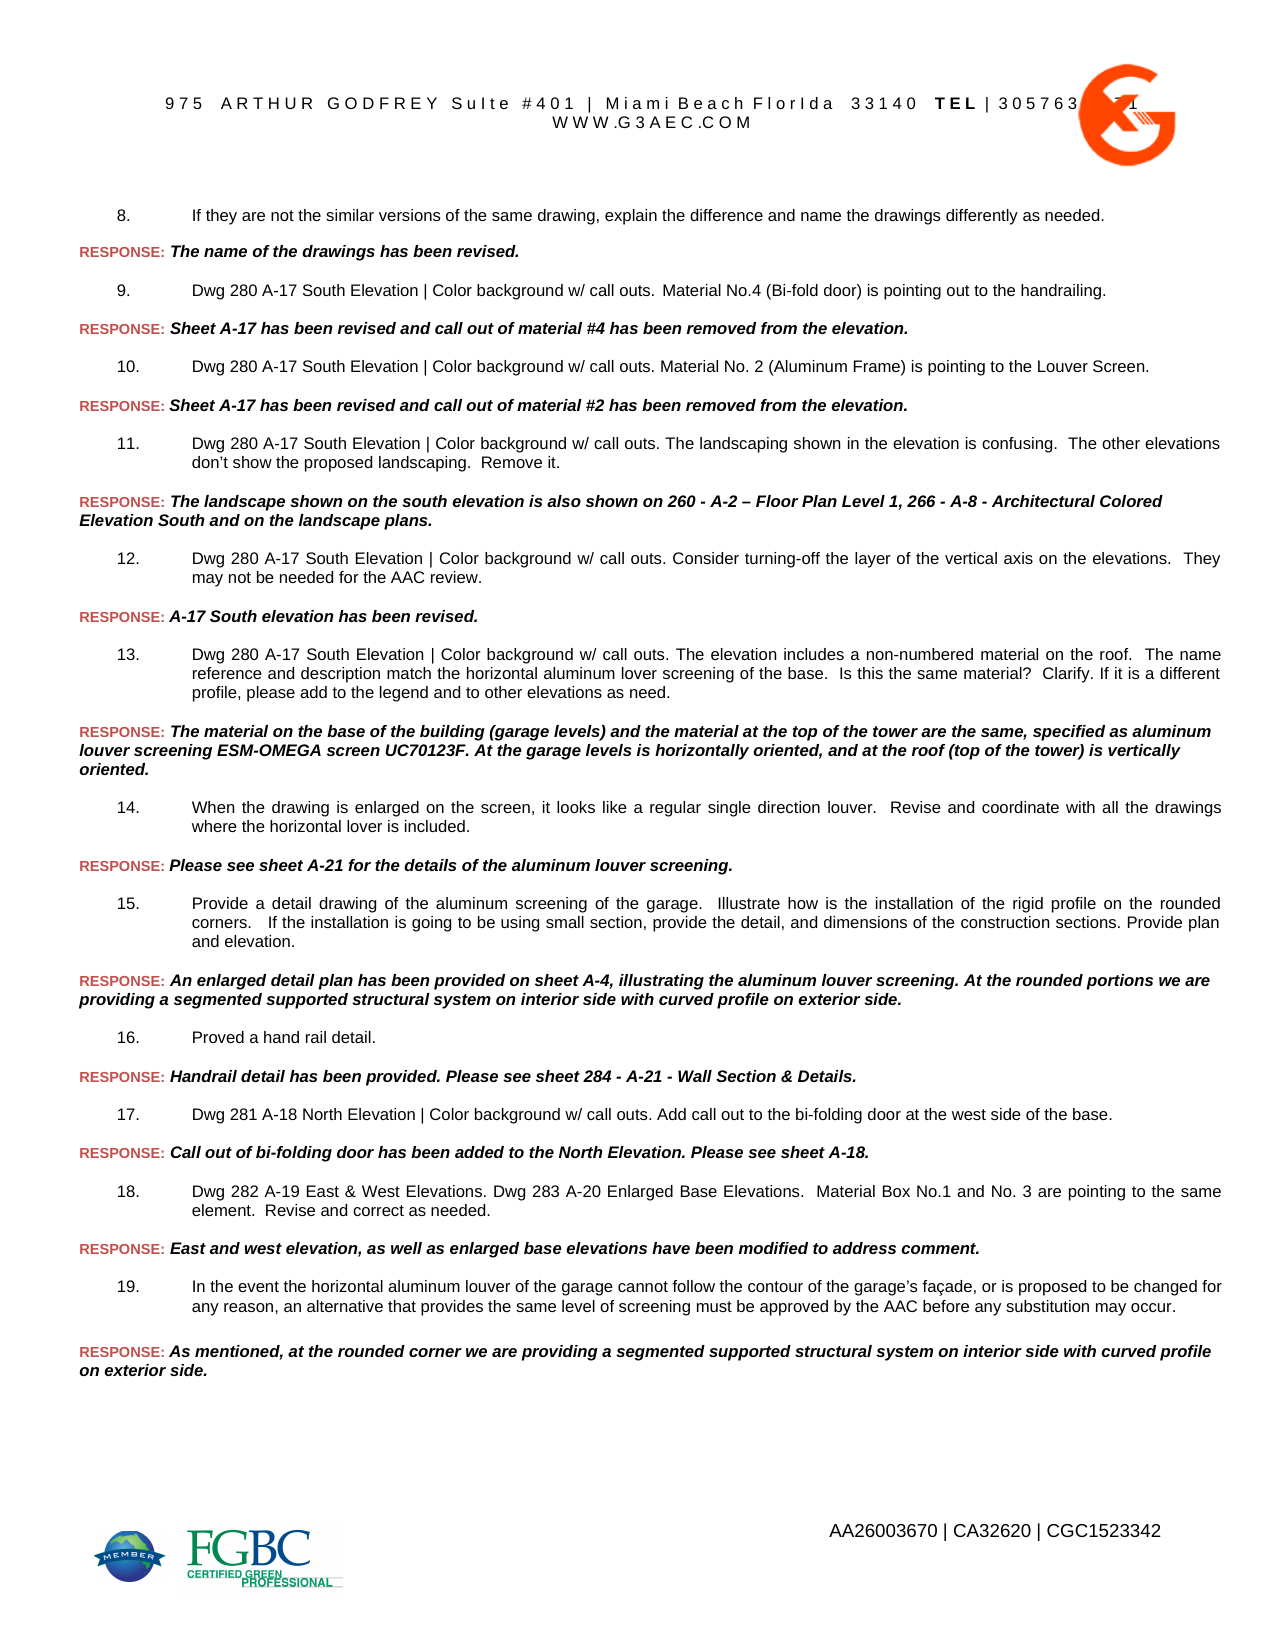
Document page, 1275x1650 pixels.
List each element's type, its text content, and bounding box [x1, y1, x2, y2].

picture [1072, 57, 1179, 170]
list Dwg 280 A-17 South Elevation | Color background w/ call outs. Material No.4 (Bi-fold door) is pointing out to the handrailing. [117, 281, 1223, 300]
list In the event the horizontal aluminum louver of the garage cannot follow the contour of the garage’s façade, or is proposed to be changed for any reason, an alternative that provides the same level of screening must be approved by the AAC before any substitution may occur. [117, 1277, 1223, 1316]
text RESPONSE: Sheet A-17 has been revised and call out of material #2 has been removed from the elevation. [79, 396, 1223, 415]
text RESPONSE: The landscape shown on the south elevation is also shown on 260 - A-2 – Floor Plan Level 1, 266 - A-8 - Architectural Colored Elevation South and on the landscape plans. [79, 491, 1223, 530]
text RESPONSE: East and west elevation, as well as enlarged base elevations have been modified to address comment. [79, 1239, 1223, 1258]
text RESPONSE: Sheet A-17 has been revised and call out of material #4 has been removed from the elevation. [79, 319, 1223, 338]
text RESPONSE: Handrail detail has been provided. Please see sheet 284 - A-21 - Wall Section & Details. [79, 1066, 1223, 1086]
text RESPONSE: The material on the base of the building (garage levels) and the material at the top of the tower are the same, specified as aluminum louver screening ESM-OMEGA screen UC70123F. At the garage levels is horizontally oriented, and at the roof (top of the tower) is vertically oriented. [79, 721, 1223, 779]
text RESPONSE: Please see sheet A-21 for the details of the aluminum louver screening. [79, 856, 1223, 875]
list Dwg 281 A-18 North Elevation | Color background w/ call outs. Add call out to the bi-folding door at the west side of the base. [117, 1105, 1223, 1124]
list Dwg 280 A-17 South Elevation | Color background w/ call outs. Consider turning-off the layer of the vertical axis on the elevations. They may not be needed for the AAC review. [117, 549, 1223, 587]
list Proved a hand rail detail. [117, 1028, 1223, 1047]
text RESPONSE: A-17 South elevation has been revised. [79, 606, 1223, 626]
list Dwg 280 A-17 South Elevation | Color background w/ call outs. The elevation includes a non-numbered material on the roof. The name reference and description match the horizontal aluminum lover screening of the base. Is this the same material? Clarify. If it is a different profile, please add to the legend and to other elevations as need. [117, 645, 1223, 702]
list Dwg 280 A-17 South Elevation | Color background w/ call outs. Material No. 2 (Aluminum Frame) is pointing to the Louver Screen. [117, 357, 1223, 376]
text RESPONSE: Call out of bi-folding door has been added to the North Elevation. Please see sheet A-18. [79, 1143, 1223, 1162]
picture [93, 1531, 171, 1582]
list When the drawing is enlarged on the screen, it looks like a regular single direction louver. Revise and coordinate with all the drawings where the horizontal lover is included. [117, 798, 1223, 836]
list If they are not the similar versions of the same drawing, explain the difference and name the drawings differently as needed. [117, 206, 1223, 225]
text RESPONSE: An enlarged detail plan has been provided on sheet A-4, illustrating the aluminum louver screening. At the rounded portions we are providing a segmented supported structural system on interior side with curved profile on exterior side. [79, 971, 1223, 1009]
list Provide a detail drawing of the aluminum screening of the garage. Illustrate how is the installation of the rigid profile on the rounded corners. If the installation is going to be using small section, provide the detail, and dimensions of the construction sections. Provide plan and elevation. [117, 894, 1223, 951]
picture [178, 1521, 344, 1602]
text RESPONSE: The name of the drawings has been revised. [79, 242, 1223, 261]
text RESPONSE: As mentioned, at the rounded corner we are providing a segmented supported structural system on interior side with curved profile on exterior side. [79, 1342, 1223, 1380]
list Dwg 280 A-17 South Elevation | Color background w/ call outs. The landscaping shown in the elevation is confusing. The other elevations don’t show the proposed landscaping. Remove it. [117, 434, 1223, 472]
list Dwg 282 A-19 East & West Elevations. Dwg 283 A-20 Enlarged Base Elevations. Material Box No.1 and No. 3 are pointing to the same element. Revise and correct as needed. [117, 1181, 1223, 1220]
